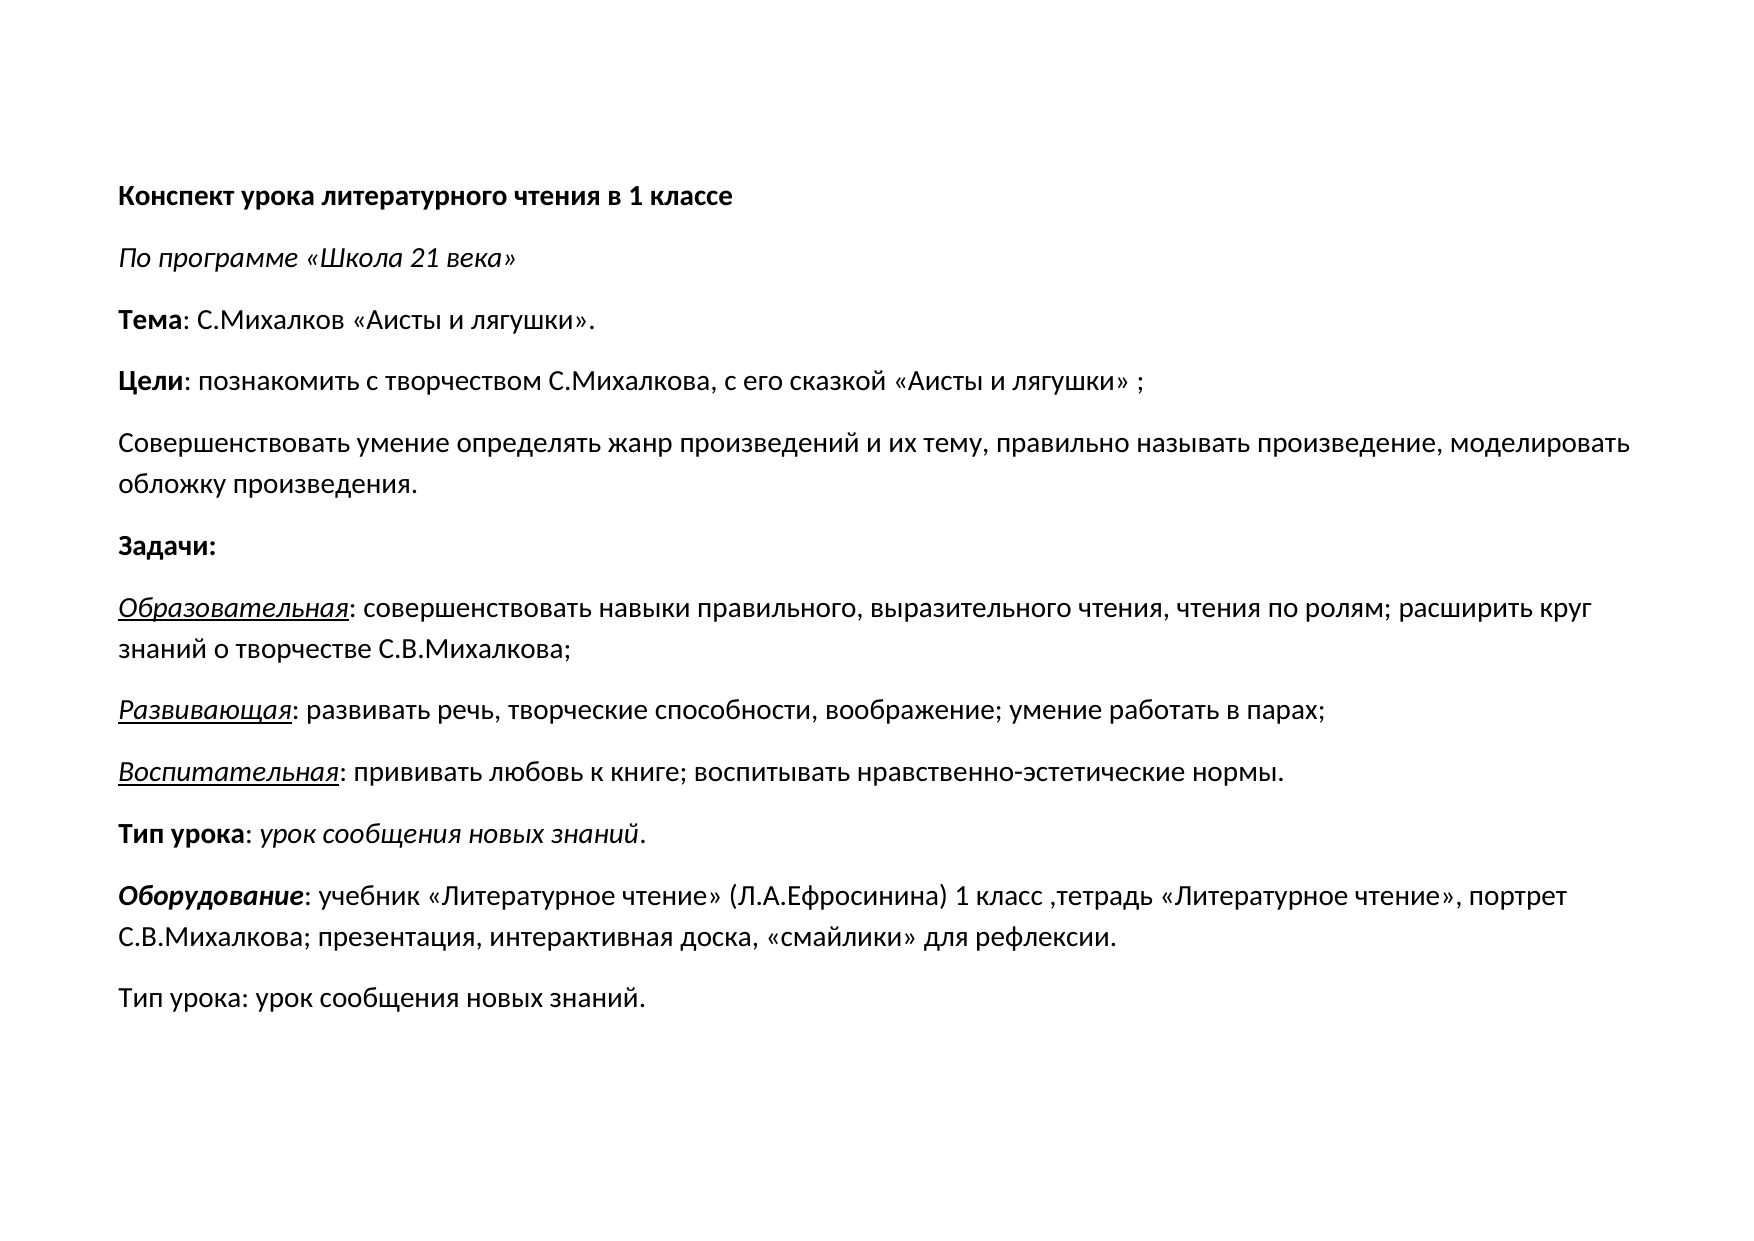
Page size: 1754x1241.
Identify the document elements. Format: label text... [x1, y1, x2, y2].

text Конспект урока литературного чтения в 1 классе [118, 177, 1636, 213]
text Тип урока: урок сообщения новых знаний. [118, 979, 1636, 1015]
text Совершенствовать умение определять жанр произведений и их тему, правильно называть произведение, моделировать обложку произведения. [118, 424, 1636, 501]
text Оборудование: учебник «Литературное чтение» (Л.А.Ефросинина) 1 класс ,тетрадь «Литературное чтение», портрет С.В.Михалкова; презентация, интерактивная доска, «смайлики» для рефлексии. [118, 877, 1636, 953]
text Образовательная: совершенствовать навыки правильного, выразительного чтения, чтения по ролям; расширить круг знаний о творчестве С.В.Михалкова; [118, 589, 1636, 665]
text Цели: познакомить с творчеством С.Михалкова, с его сказкой «Аисты и лягушки» ; [118, 362, 1636, 398]
text Задачи: [118, 527, 1636, 563]
text Воспитательная: прививать любовь к книге; воспитывать нравственно-эстетические нормы. [118, 753, 1636, 789]
text По программе «Школа 21 века» [118, 239, 1636, 274]
text Тип урока: урок сообщения новых знаний. [118, 815, 1636, 851]
text Развивающая: развивать речь, творческие способности, воображение; умение работать в парах; [118, 691, 1636, 727]
text Тема: С.Михалков «Аисты и лягушки». [118, 301, 1636, 336]
